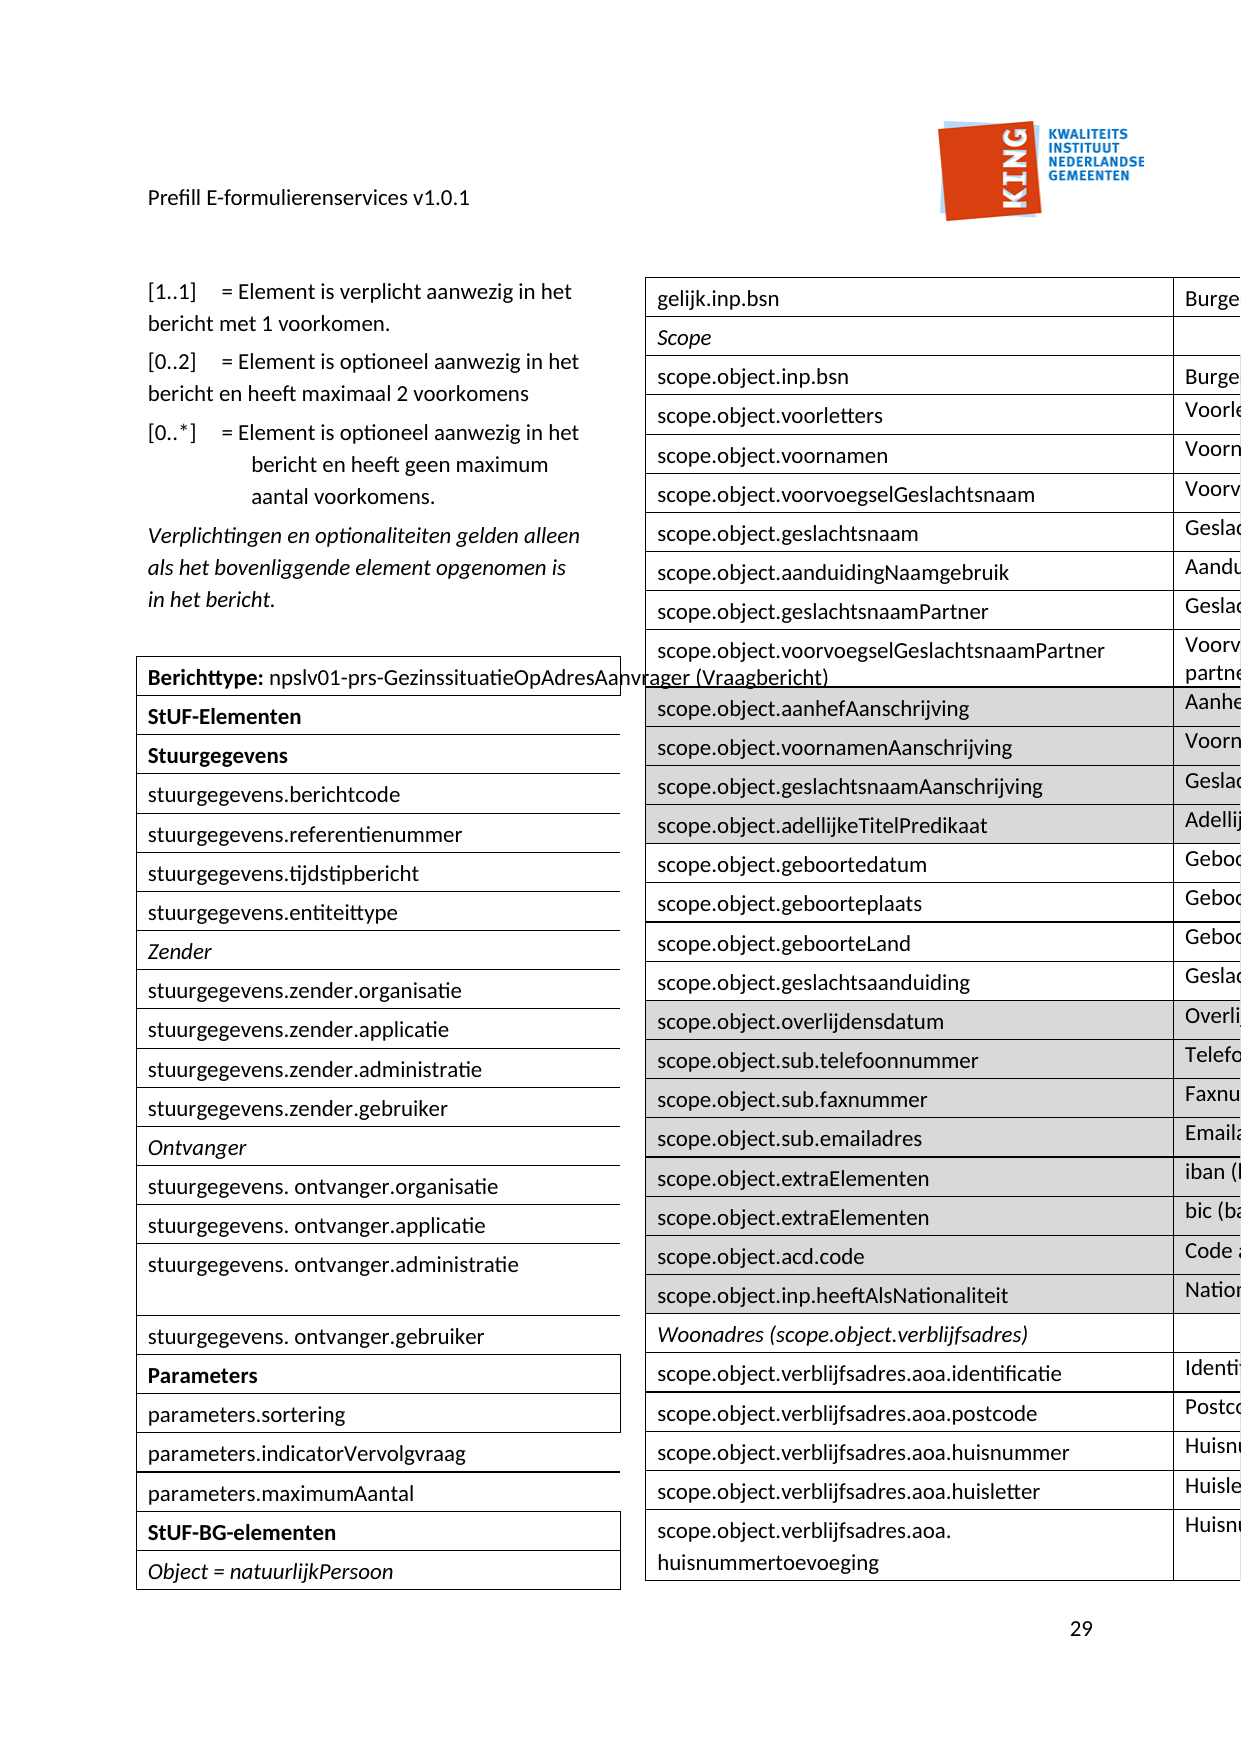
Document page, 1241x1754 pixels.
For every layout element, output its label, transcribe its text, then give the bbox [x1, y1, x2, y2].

table_cell scope.object.geslachtsnaam [646, 513, 1173, 551]
table_cell Identificatiecode adres (BAG-id) [1174, 1353, 1240, 1391]
table_cell scope.object.verblijfsadres.aoa.huisnummer [646, 1432, 1173, 1470]
table_cell Voornamen aanschrijving [1174, 727, 1240, 765]
table_cell scope.object.voornamenAanschrijving [646, 727, 1173, 765]
table_header Berichttype: npslv01-prs-GezinssituatieOpAdresAanvrager (Vraagbericht) [137, 657, 620, 695]
table_cell [1174, 317, 1240, 355]
table_cell iban (bankrekeningnummer) [1174, 1158, 1240, 1196]
table_cell Geboortedatum [1174, 844, 1240, 882]
table_cell parameters.indicatorVervolgvraag [137, 1433, 620, 1471]
table_cell stuurgegevens.referentienummer [137, 814, 620, 852]
table_cell stuurgegevens.entiteittype [137, 892, 620, 930]
table_cell scope.object.overlijdensdatum [646, 1001, 1173, 1039]
table_cell stuurgegevens. ontvanger.organisatie [137, 1166, 620, 1204]
table_cell Woonadres (scope.object.verblijfsadres) [646, 1314, 1173, 1352]
table_cell stuurgegevens. ontvanger.applicatie [137, 1205, 620, 1243]
table_cell parameters.sortering [137, 1394, 620, 1432]
table_cell Faxnummer [1174, 1079, 1240, 1117]
table_cell Geboorteland [1174, 923, 1240, 961]
table_cell [1174, 1314, 1240, 1352]
table_cell Scope [646, 317, 1173, 355]
table_cell scope.object.verblijfsadres.aoa.identificatie [646, 1353, 1173, 1391]
table_cell scope.object.geslachtsnaamPartner [646, 591, 1173, 629]
table_cell scope.object.geboorteLand [646, 923, 1173, 961]
table_cell scope.object.sub.emailadres [646, 1118, 1173, 1156]
table_cell scope.object.extraElementen [646, 1197, 1173, 1235]
table_cell Zender [137, 931, 620, 969]
table_cell Emailadres [1174, 1118, 1240, 1156]
table_cell scope.object.sub.telefoonnummer [646, 1040, 1173, 1078]
table_cell stuurgegevens. ontvanger.gebruiker [137, 1316, 620, 1354]
table_cell scope.object.inp.heeftAlsNationaliteit [646, 1275, 1173, 1313]
table_cell stuurgegevens.zender.gebruiker [137, 1088, 620, 1126]
table_cell Code academische titel [1174, 1236, 1240, 1274]
table_cell scope.object.geslachtsnaamAanschrijving [646, 766, 1173, 804]
table_cell stuurgegevens.zender.organisatie [137, 970, 620, 1008]
table_cell Voornamen [1174, 435, 1240, 473]
table_cell scope.object.aanduidingNaamgebruik [646, 552, 1173, 590]
table_cell scope.object.voornamen [646, 435, 1173, 473]
table_cell scope.object.adellijkeTitelPredikaat [646, 805, 1173, 843]
table_cell StUF-BG-elementen [137, 1512, 620, 1550]
table_cell Huisnummertoevoeging [1174, 1510, 1240, 1580]
table_cell Huisletter [1174, 1471, 1240, 1509]
table_cell Geslachtsnaam aanschrijving [1174, 766, 1240, 804]
table_cell Voorvoegsels geslachtsnaam [1174, 474, 1240, 512]
picture [938, 121, 1145, 221]
table_cell scope.object.aanhefAanschrijving [646, 688, 1173, 726]
table_cell scope.object.voorletters [646, 395, 1173, 433]
table_cell StUF-Elementen [137, 696, 620, 734]
table_cell scope.object.voorvoegselGeslachtsnaam [646, 474, 1173, 512]
table_cell scope.object.acd.code [646, 1236, 1173, 1274]
table_cell scope.object.voorvoegselGeslachtsnaamPartner [646, 630, 1173, 686]
table_cell Postcode [1174, 1393, 1240, 1431]
table_cell scope.object.inp.bsn [646, 356, 1173, 394]
table_cell Geslachtsnaam [1174, 513, 1240, 551]
table_cell bic (bankrekeningnummer) [1174, 1197, 1240, 1235]
table_cell scope.object.verblijfsadres.aoa.postcode [646, 1393, 1173, 1431]
table_cell Burgerservicenummer [1174, 356, 1240, 394]
table_cell Voorvoegsel geslachtsnaam partner [1174, 630, 1240, 686]
table_cell Burgerservicenummer [1174, 278, 1240, 316]
table_cell scope.object.sub.faxnummer [646, 1079, 1173, 1117]
table_cell Nationaliteit [1174, 1275, 1240, 1313]
table_cell stuurgegevens.zender.applicatie [137, 1009, 620, 1047]
table_cell Adellijke titel of predikaat [1174, 805, 1240, 843]
table_cell scope.object.geslachtsaanduiding [646, 962, 1173, 1000]
table_cell Ontvanger [137, 1127, 620, 1165]
table_cell scope.object.verblijfsadres.aoa. huisnummertoevoeging [646, 1510, 1173, 1580]
table_cell scope.object.geboortedatum [646, 844, 1173, 882]
table_cell Telefoonnummer [1174, 1040, 1240, 1078]
table_cell Voorletters aanschrijving [1174, 395, 1240, 433]
table_cell Geslachtsaanduiding [1174, 962, 1240, 1000]
table_cell Object = natuurlijkPersoon [137, 1551, 620, 1589]
table_cell scope.object.verblijfsadres.aoa.huisletter [646, 1471, 1173, 1509]
table_cell stuurgegevens.tijdstipbericht [137, 853, 620, 891]
table_cell stuurgegevens.zender.administratie [137, 1049, 620, 1087]
table_cell Aanhef aanschrijving [1174, 688, 1240, 726]
table_cell Stuurgegevens [137, 735, 620, 773]
table_cell Geslachtsnaam partner [1174, 591, 1240, 629]
table_cell Geboorteplaats [1174, 883, 1240, 921]
table_cell Aanduiding naamgebruik [1174, 552, 1240, 590]
table_cell Huisnummer [1174, 1432, 1240, 1470]
table_cell Overlijdensdatum [1174, 1001, 1240, 1039]
table_cell scope.object.geboorteplaats [646, 883, 1173, 921]
table_cell scope.object.extraElementen [646, 1158, 1173, 1196]
table_cell stuurgegevens. ontvanger.administratie [137, 1244, 620, 1315]
table_cell parameters.maximumAantal [137, 1473, 620, 1511]
table_cell stuurgegevens.berichtcode [137, 774, 620, 812]
table_cell Parameters [137, 1355, 620, 1393]
table_cell gelijk.inp.bsn [646, 278, 1173, 316]
